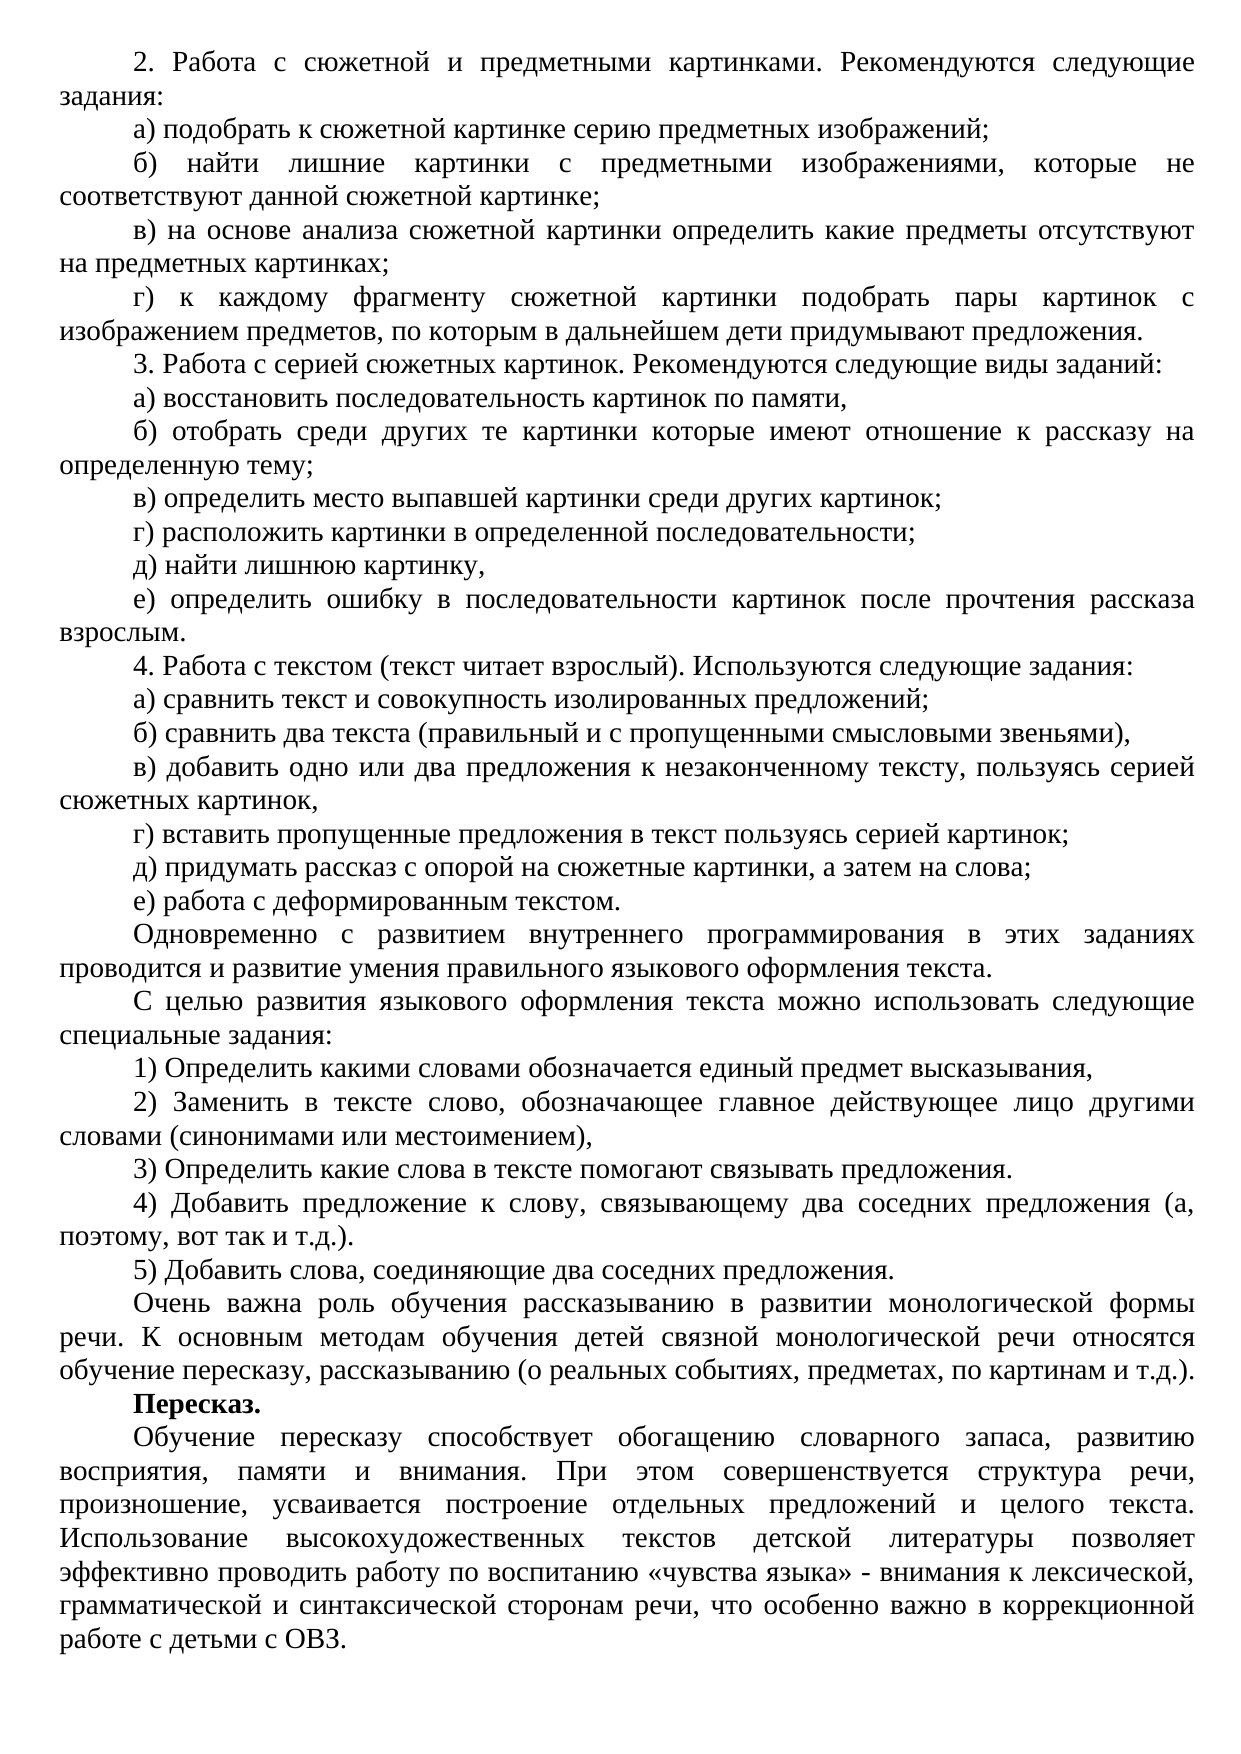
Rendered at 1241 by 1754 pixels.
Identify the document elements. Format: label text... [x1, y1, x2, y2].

text б) найти лишние картинки с предметными изображениями, которые не соответствуют данной сюжетной картинке; [59, 145, 1196, 212]
text а) подобрать к сюжетной картинке серию предметных изображений; [59, 111, 1196, 145]
text а) восстановить последовательность картинок по памяти, [59, 380, 1196, 413]
text 1) Определить какими словами обозначается единый предмет высказывания, [59, 1051, 1196, 1084]
text 3) Определить какие слова в тексте помогают связывать предложения. [59, 1151, 1196, 1185]
text г) вставить пропущенные предложения в текст пользуясь серией картинок; [59, 816, 1196, 849]
text Очень важна роль обучения рассказыванию в развитии монологической формы речи. К основным методам обучения детей связной монологической речи относятся обучение пересказу, рассказыванию (о реальных событиях, предметах, по картинам и т.д.). [59, 1285, 1196, 1386]
text е) работа с деформированным текстом. [59, 883, 1196, 916]
text Обучение пересказу способствует обогащению словарного запаса, развитию восприятия, памяти и внимания. При этом совершенствуется структура речи, произношение, усваивается построение отдельных предложений и целого текста. Использование высокохудожественных текстов детской литературы позволяет эффективно проводить работу по воспитанию «чувства языка» - внимания к лексической, грамматической и синтаксической сторонам речи, что особенно важно в коррекционной работе с детьми с ОВЗ. [59, 1419, 1196, 1654]
text д) придумать рассказ с опорой на сюжетные картинки, а затем на слова; [59, 849, 1196, 883]
text 4) Добавить предложение к слову, связывающему два соседних предложения (а, поэтому, вот так и т.д.). [59, 1185, 1196, 1252]
text 5) Добавить слова, соединяющие два соседних предложения. [59, 1252, 1196, 1285]
text б) сравнить два текста (правильный и с пропущенными смысловыми звеньями), [59, 715, 1196, 749]
text Одновременно с развитием внутреннего программирования в этих заданиях проводится и развитие умения правильного языкового оформления текста. [59, 916, 1196, 983]
text 2. Работа с сюжетной и предметными картинками. Рекомендуются следующие задания: [59, 44, 1196, 111]
text д) найти лишнюю картинку, [59, 547, 1196, 581]
text г) к каждому фрагменту сюжетной картинки подобрать пары картинок с изображением предметов, по которым в дальнейшем дети придумывают предложения. [59, 279, 1196, 346]
text 4. Работа с текстом (текст читает взрослый). Используются следующие задания: [59, 648, 1196, 682]
text Пересказ. [59, 1386, 1196, 1419]
text а) сравнить текст и совокупность изолированных предложений; [59, 682, 1196, 715]
text в) определить место выпавшей картинки среди других картинок; [59, 480, 1196, 514]
text 2) Заменить в тексте слово, обозначающее главное действующее лицо другими словами (синонимами или местоимением), [59, 1084, 1196, 1151]
text б) отобрать среди других те картинки которые имеют отношение к рассказу на определенную тему; [59, 413, 1196, 480]
text в) добавить одно или два предложения к незаконченному тексту, пользуясь серией сюжетных картинок, [59, 749, 1196, 816]
text г) расположить картинки в определенной последовательности; [59, 514, 1196, 547]
text в) на основе анализа сюжетной картинки определить какие предметы отсутствуют на предметных картинках; [59, 212, 1196, 279]
text С целью развития языкового оформления текста можно использовать следующие специальные задания: [59, 983, 1196, 1051]
text 3. Работа с серией сюжетных картинок. Рекомендуются следующие виды заданий: [59, 346, 1196, 380]
text е) определить ошибку в последовательности картинок после прочтения рассказа взрослым. [59, 581, 1196, 648]
